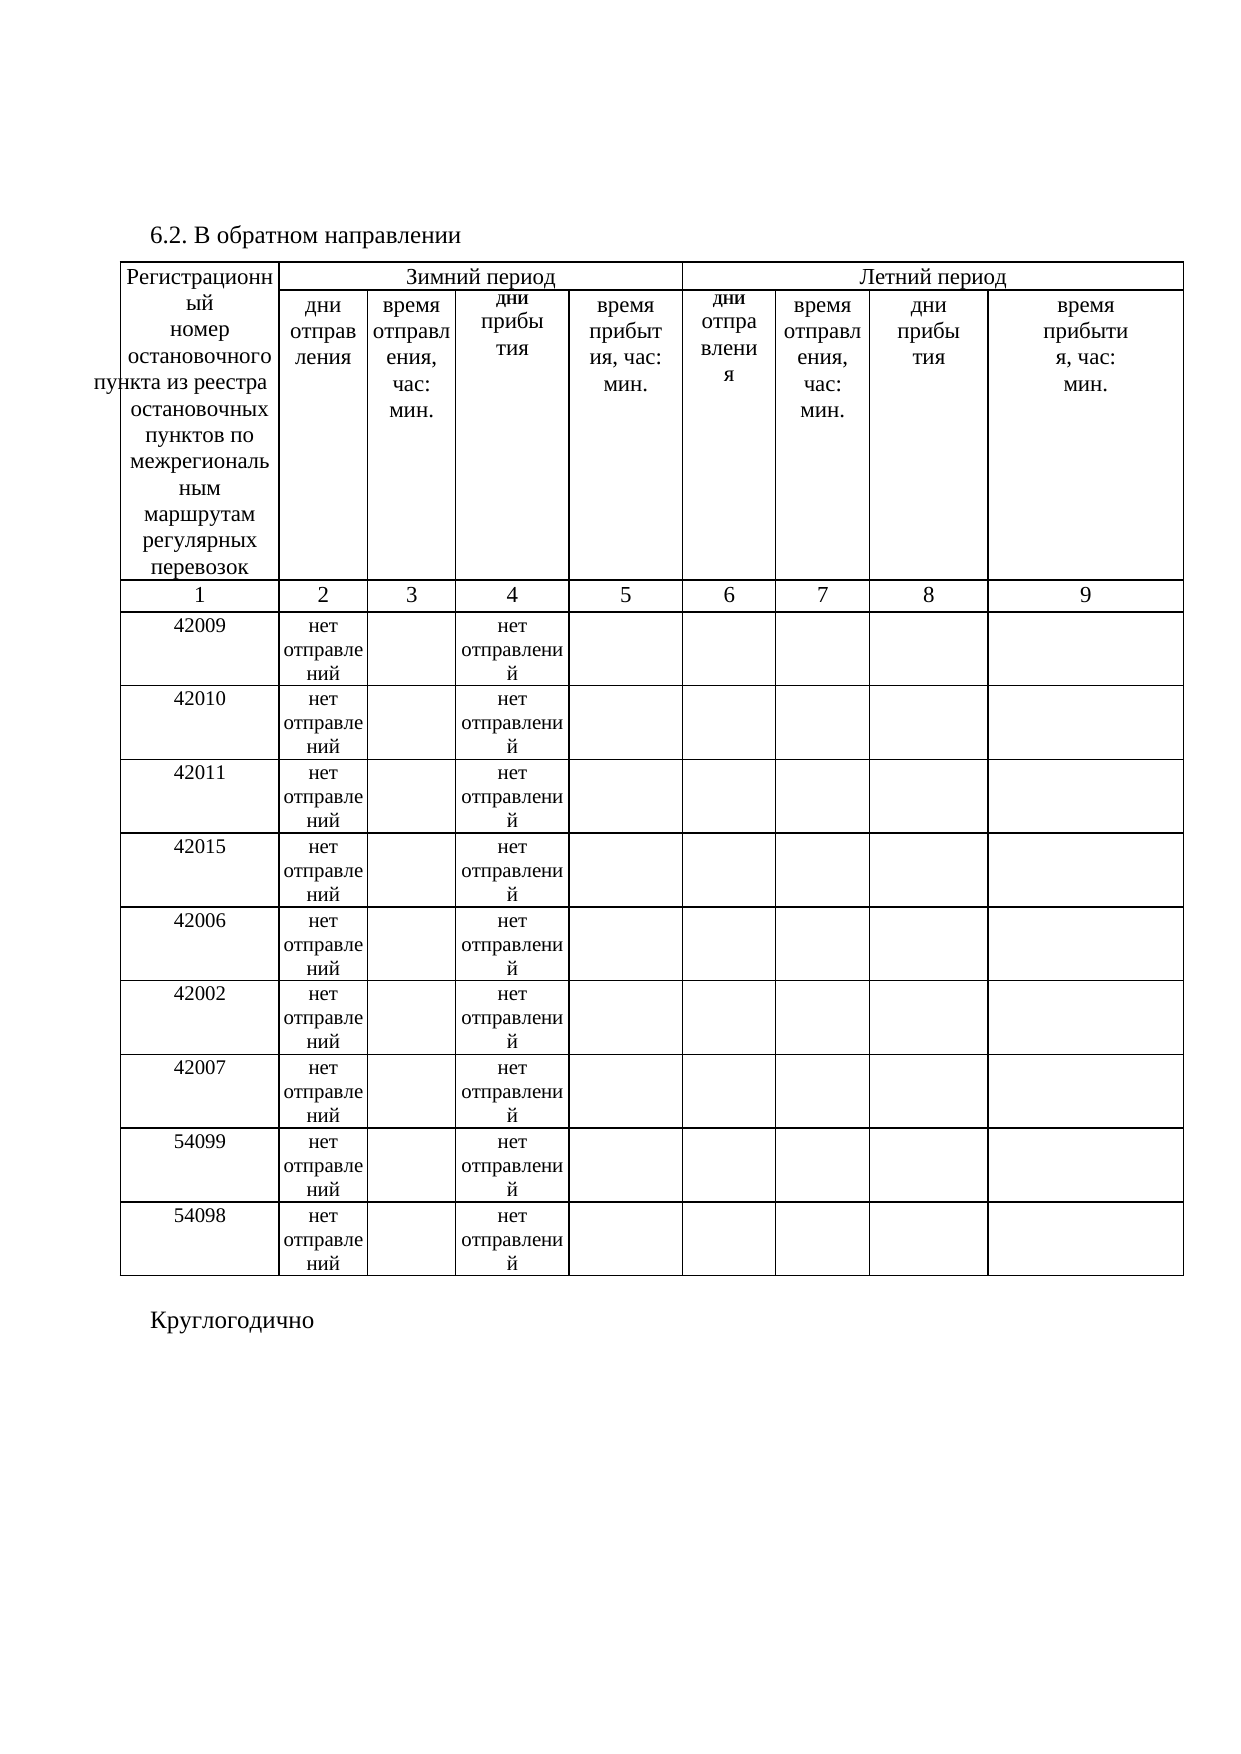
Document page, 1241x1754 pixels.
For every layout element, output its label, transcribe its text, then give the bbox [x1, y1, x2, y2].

table_cell [570, 908, 682, 980]
table_cell [870, 1203, 987, 1275]
table_cell [776, 908, 869, 980]
table_cell [776, 686, 869, 758]
table_cell 42011 [121, 760, 278, 832]
table_cell нет отправлений [280, 834, 367, 906]
table_cell [989, 1055, 1183, 1127]
table_cell [870, 760, 987, 832]
table_cell [368, 686, 455, 758]
table_cell нет отправлений [456, 613, 568, 685]
table_cell [683, 1129, 775, 1201]
table_cell нет отправлений [280, 686, 367, 758]
table_cell [368, 1203, 455, 1275]
table_cell [683, 686, 775, 758]
table_cell нет отправлений [280, 981, 367, 1053]
table_cell [776, 613, 869, 685]
table_header Зимний период [280, 263, 682, 289]
table_cell [570, 1203, 682, 1275]
table_cell [776, 834, 869, 906]
table_cell 6 [683, 581, 775, 611]
table_cell 54098 [121, 1203, 278, 1275]
table_cell [989, 908, 1183, 980]
table_cell [989, 613, 1183, 685]
table_cell нет отправлений [456, 760, 568, 832]
table_cell [989, 760, 1183, 832]
table_cell 42009 [121, 613, 278, 685]
table_cell [870, 908, 987, 980]
table_cell время прибыти я, час: мин. [989, 291, 1183, 579]
table_cell [776, 1129, 869, 1201]
table_cell 7 [776, 581, 869, 611]
text 6.2. В обратном направлении [150, 220, 1090, 249]
table_cell [989, 1203, 1183, 1275]
table_cell [368, 760, 455, 832]
table_cell нет отправлений [280, 1129, 367, 1201]
table_cell 9 [989, 581, 1183, 611]
table_cell нет отправлений [280, 760, 367, 832]
table_header Летний период [683, 263, 1183, 289]
table_cell [989, 686, 1183, 758]
table_cell 4 [456, 581, 568, 611]
table_cell [368, 1055, 455, 1127]
table_cell нет отправлений [456, 1203, 568, 1275]
table_cell 42015 [121, 834, 278, 906]
table_cell 1 [121, 581, 278, 611]
table_cell [683, 981, 775, 1053]
table_cell нет отправлений [280, 613, 367, 685]
table_cell [368, 613, 455, 685]
table_cell нет отправлений [456, 686, 568, 758]
table_header Регистрационный номер остановочного пункта из реестра остановочных пунктов по межрегиональным маршрутам регулярных перевозок [121, 263, 278, 579]
table_cell [570, 1129, 682, 1201]
table_cell [368, 908, 455, 980]
table_cell [683, 834, 775, 906]
table_cell [368, 834, 455, 906]
table_cell время отправл ения, час: мин. [776, 291, 869, 579]
table_cell 42007 [121, 1055, 278, 1127]
table_cell [989, 981, 1183, 1053]
table_cell [683, 1055, 775, 1127]
table_cell [570, 834, 682, 906]
table_cell [683, 1203, 775, 1275]
table_cell [776, 760, 869, 832]
table_cell [570, 760, 682, 832]
table_cell 42002 [121, 981, 278, 1053]
table_cell [368, 981, 455, 1053]
table_cell нет отправлений [456, 981, 568, 1053]
table_cell [870, 613, 987, 685]
table_cell 3 [368, 581, 455, 611]
table_cell [776, 981, 869, 1053]
table_cell [570, 686, 682, 758]
table_cell [570, 613, 682, 685]
table_cell ДНИ прибы тия [456, 291, 568, 579]
text Круглогодично [150, 1305, 1090, 1334]
table_cell [368, 1129, 455, 1201]
table_cell 5 [570, 581, 682, 611]
table_cell дни прибы тия [870, 291, 987, 579]
table_cell [776, 1203, 869, 1275]
table_cell нет отправлений [456, 1129, 568, 1201]
table_cell нет отправлений [456, 908, 568, 980]
table_cell 42010 [121, 686, 278, 758]
table_cell [683, 613, 775, 685]
table_cell нет отправлений [280, 1203, 367, 1275]
table_cell [870, 981, 987, 1053]
table_cell время отправл ения, час: мин. [368, 291, 455, 579]
table_cell [570, 981, 682, 1053]
table_cell [683, 760, 775, 832]
table_cell дни отправ ления [280, 291, 367, 579]
table_cell 42006 [121, 908, 278, 980]
table_cell [989, 834, 1183, 906]
table_cell [870, 834, 987, 906]
table_cell [870, 1055, 987, 1127]
table_cell [570, 1055, 682, 1127]
table_cell нет отправлений [456, 834, 568, 906]
table_cell ДНИ отпра влени я [683, 291, 775, 579]
table_cell нет отправлений [456, 1055, 568, 1127]
table_cell [776, 1055, 869, 1127]
table_cell 8 [870, 581, 987, 611]
table_cell 54099 [121, 1129, 278, 1201]
table_cell нет отправлений [280, 1055, 367, 1127]
table_cell [870, 686, 987, 758]
table_cell время прибыт ия, час: мин. [570, 291, 682, 579]
table_cell нет отправлений [280, 908, 367, 980]
table_cell [989, 1129, 1183, 1201]
table_cell 2 [280, 581, 367, 611]
table_cell [683, 908, 775, 980]
table_cell [870, 1129, 987, 1201]
